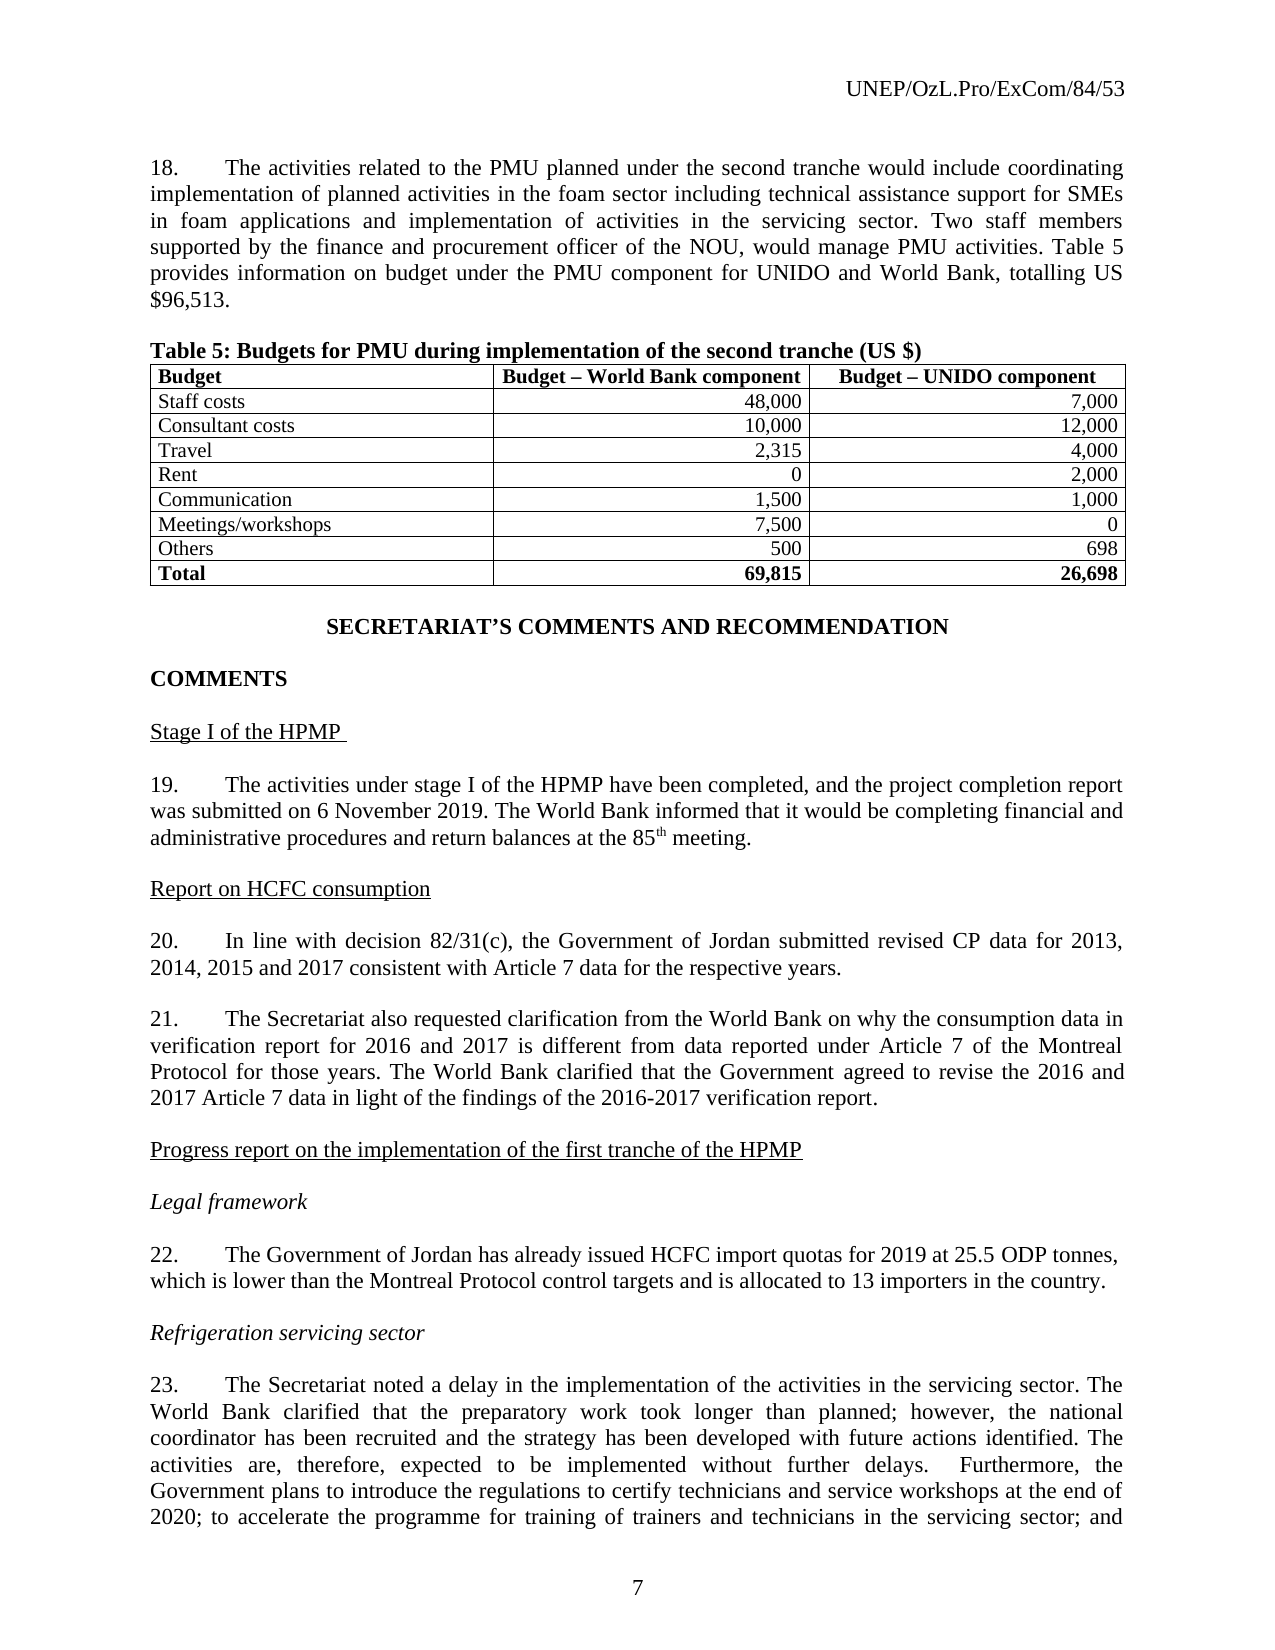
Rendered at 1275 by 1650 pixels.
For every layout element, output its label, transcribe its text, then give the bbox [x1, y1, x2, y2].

text Report on HCFC consumption [150, 875, 1125, 901]
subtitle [150, 1372, 1125, 1530]
table_cell 2,000 [810, 463, 1125, 486]
text Progress report on the implementation of the first tranche of the HPMP [150, 1136, 1125, 1162]
table_cell Total [151, 561, 493, 585]
text Refrigeration servicing sector [150, 1319, 1125, 1345]
table_cell 1,500 [494, 488, 809, 511]
table_header Budget – UNIDO component [810, 365, 1125, 388]
table_cell 7,000 [810, 389, 1125, 413]
subtitle The activities under stage I of the HPMP have been completed, and the project completion report was submitted on 6 November 2019. The World Bank informed that it would be completing financial and administrative procedures and return balances at the 85th meeting. [150, 771, 1125, 850]
table_cell 4,000 [810, 438, 1125, 462]
table_cell 26,698 [810, 561, 1125, 585]
table_cell Meetings/workshops [151, 512, 493, 536]
subtitle The Secretariat also requested clarification from the World Bank on why the consumption data in verification report for 2016 and 2017 is different from data reported under Article 7 of the Montreal Protocol for those years. The World Bank clarified that the Government agreed to revise the 2016 and 2017 Article 7 data in light of the findings of the 2016-2017 verification report. [150, 1005, 1125, 1111]
table_cell Consultant costs [151, 414, 493, 437]
subtitle The activities related to the PMU planned under the second tranche would include coordinating implementation of planned activities in the foam sector including technical assistance support for SMEs in foam applications and implementation of activities in the servicing sector. Two staff members supported by the finance and procurement officer of the NOU, would manage PMU activities. Table 5 provides information on budget under the PMU component for UNIDO and World Bank, totalling US $96,513. [150, 154, 1125, 312]
subtitle The Government of Jordan has already issued HCFC import quotas for 2019 at 25.5 ODP tonnes, which is lower than the Montreal Protocol control targets and is allocated to 13 importers in the country. [150, 1241, 1125, 1294]
table_cell 10,000 [494, 414, 809, 437]
text Legal framework [150, 1188, 1125, 1215]
text COMMENTS [150, 665, 1125, 692]
table_cell Staff costs [151, 389, 493, 413]
table_header Budget [151, 365, 493, 388]
table_cell 1,000 [810, 488, 1125, 511]
table_cell 48,000 [494, 389, 809, 413]
table_header Budget – World Bank component [494, 365, 809, 388]
text Stage I of the HPMP [150, 718, 1125, 744]
table_cell 698 [810, 537, 1125, 560]
table_cell Others [151, 537, 493, 560]
table_cell Communication [151, 488, 493, 511]
table_cell 0 [810, 512, 1125, 536]
text Table 5: Budgets for PMU during implementation of the second tranche (US $) [150, 337, 1125, 363]
table_cell Rent [151, 463, 493, 486]
table_cell Travel [151, 438, 493, 462]
table_cell 7,500 [494, 512, 809, 536]
text SECRETARIAT’S COMMENTS AND RECOMMENDATION [150, 613, 1125, 639]
table_cell 0 [494, 463, 809, 486]
subtitle In line with decision 82/31(c), the Government of Jordan submitted revised CP data for 2013, 2014, 2015 and 2017 consistent with Article 7 data for the respective years. [150, 928, 1125, 980]
table_cell 12,000 [810, 414, 1125, 437]
table_cell 69,815 [494, 561, 809, 585]
table_cell 2,315 [494, 438, 809, 462]
table_cell 500 [494, 537, 809, 560]
